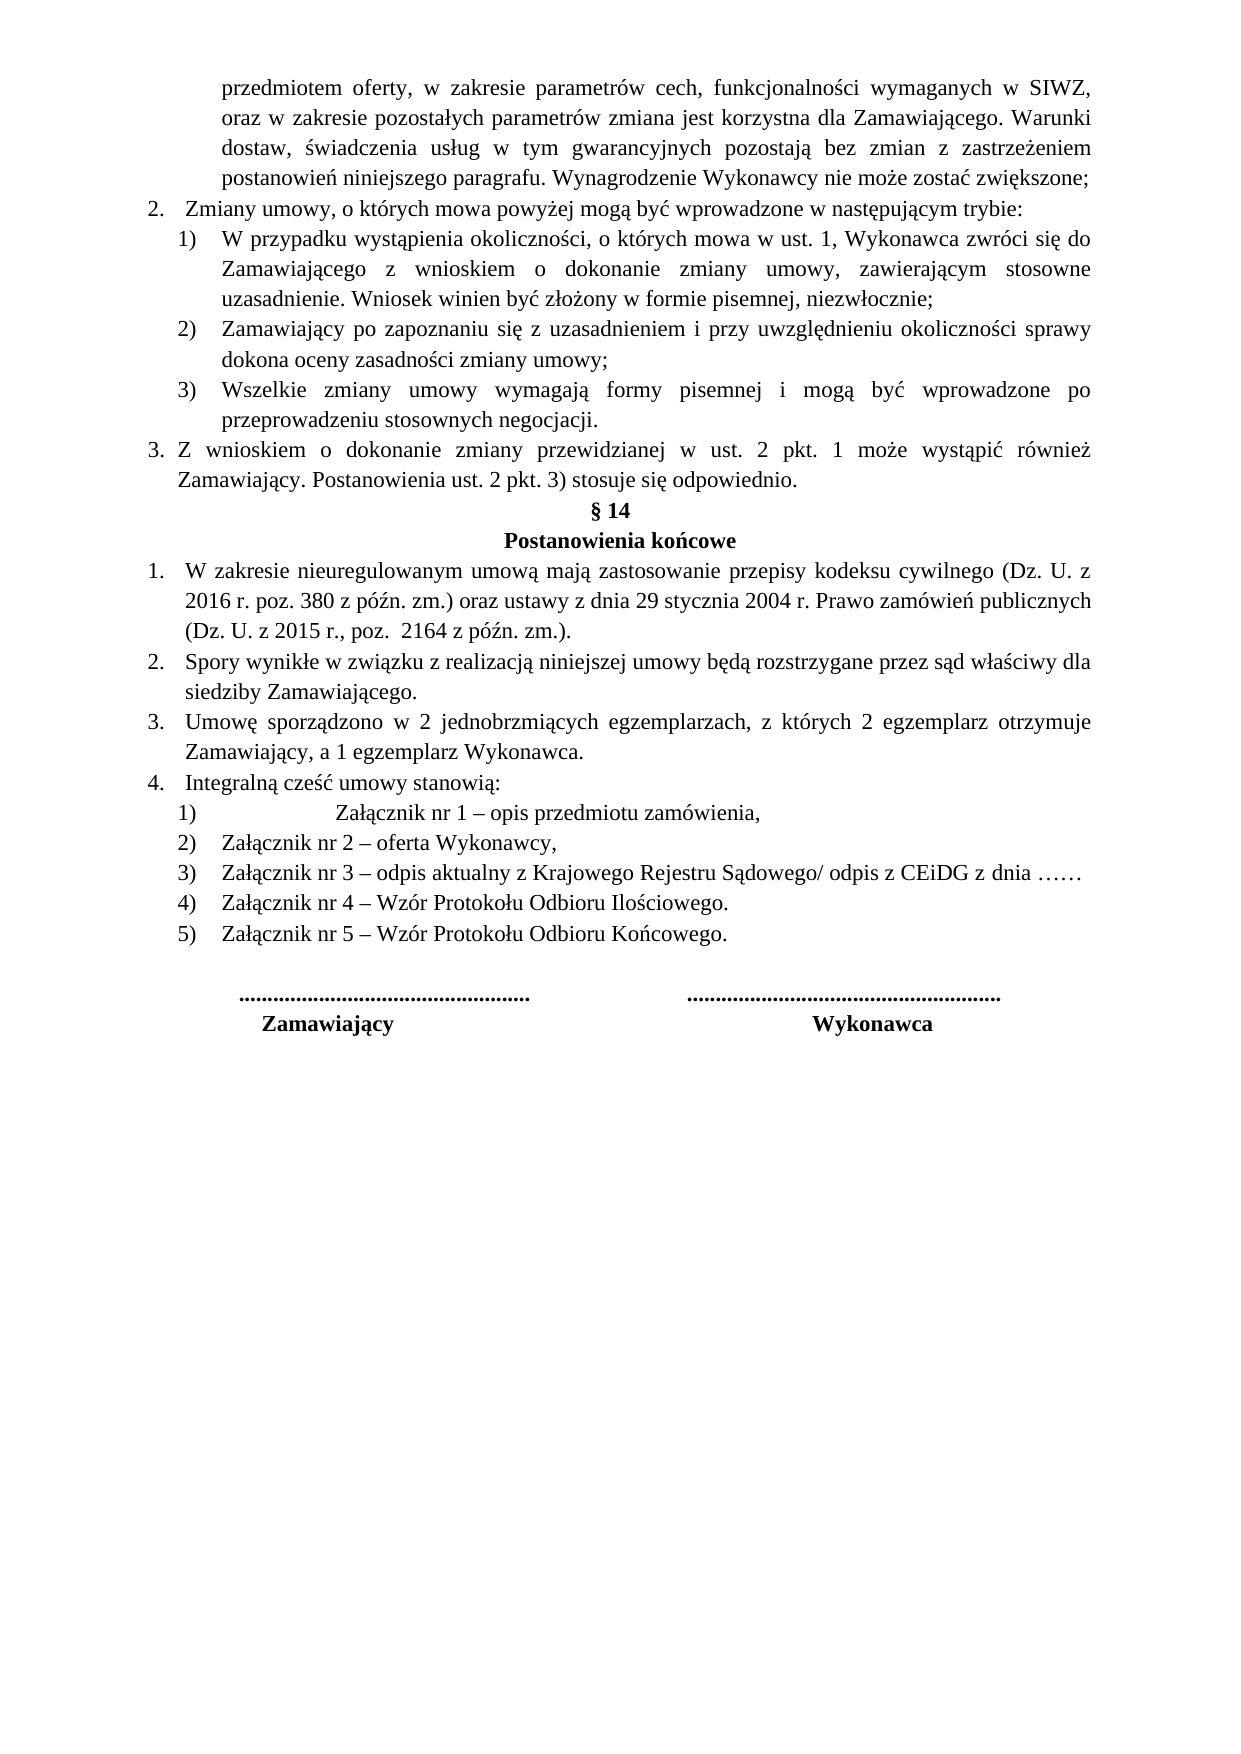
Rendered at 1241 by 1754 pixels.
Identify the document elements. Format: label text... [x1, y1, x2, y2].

list Załącznik nr 4 – Wzór Protokołu Odbioru Ilościowego. [177, 889, 1093, 916]
list Załącznik nr 3 – odpis aktualny z Krajowego Rejestru Sądowego/ odpis z CEiDG z dnia …… [177, 859, 1093, 886]
text ................................................... ....................................................... [148, 980, 1093, 1006]
text Zamawiający Wykonawca [148, 1010, 1093, 1037]
list Zamawiający po zapoznaniu się z uzasadnieniem i przy uwzględnieniu okoliczności sprawy dokona oceny zasadności zmiany umowy; [177, 316, 1093, 372]
list W przypadku wystąpienia okoliczności, o których mowa w ust. 1, Wykonawca zwróci się do Zamawiającego z wnioskiem o dokonanie zmiany umowy, zawierającym stosowne uzasadnienie. Wniosek winien być złożony w formie pisemnej, niezwłocznie; [177, 225, 1093, 312]
list Z wnioskiem o dokonanie zmiany przewidzianej w ust. 2 pkt. 1 może wystąpić również Zamawiający. Postanowienia ust. 2 pkt. 3) stosuje się odpowiednio. [148, 436, 1093, 493]
list W zakresie nieuregulowanym umową mają zastosowanie przepisy kodeksu cywilnego (Dz. U. z 2016 r. poz. 380 z późn. zm.) oraz ustawy z dnia 29 stycznia 2004 r. Prawo zamówień publicznych (Dz. U. z 2015 r., poz. 2164 z późn. zm.). [147, 557, 1093, 644]
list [192, 74, 1093, 191]
list Integralną cześć umowy stanowią: [147, 769, 1093, 795]
list Załącznik nr 2 – oferta Wykonawcy, [177, 829, 1093, 855]
list § 14 [185, 497, 1093, 523]
list Spory wynikłe w związku z realizacją niniejszej umowy będą rozstrzygane przez sąd właściwy dla siedziby Zamawiającego. [147, 648, 1093, 704]
text Postanowienia końcowe [148, 527, 1093, 553]
list Załącznik nr 1 – opis przedmiotu zamówienia, [177, 799, 1093, 825]
list Załącznik nr 5 – Wzór Protokołu Odbioru Końcowego. [177, 920, 1093, 946]
list Zmiany umowy, o których mowa powyżej mogą być wprowadzone w następującym trybie: [147, 195, 1093, 221]
list Wszelkie zmiany umowy wymagają formy pisemnej i mogą być wprowadzone po przeprowadzeniu stosownych negocjacji. [177, 376, 1093, 432]
list Umowę sporządzono w 2 jednobrzmiących egzemplarzach, z których 2 egzemplarz otrzymuje Zamawiający, a 1 egzemplarz Wykonawca. [147, 708, 1093, 765]
